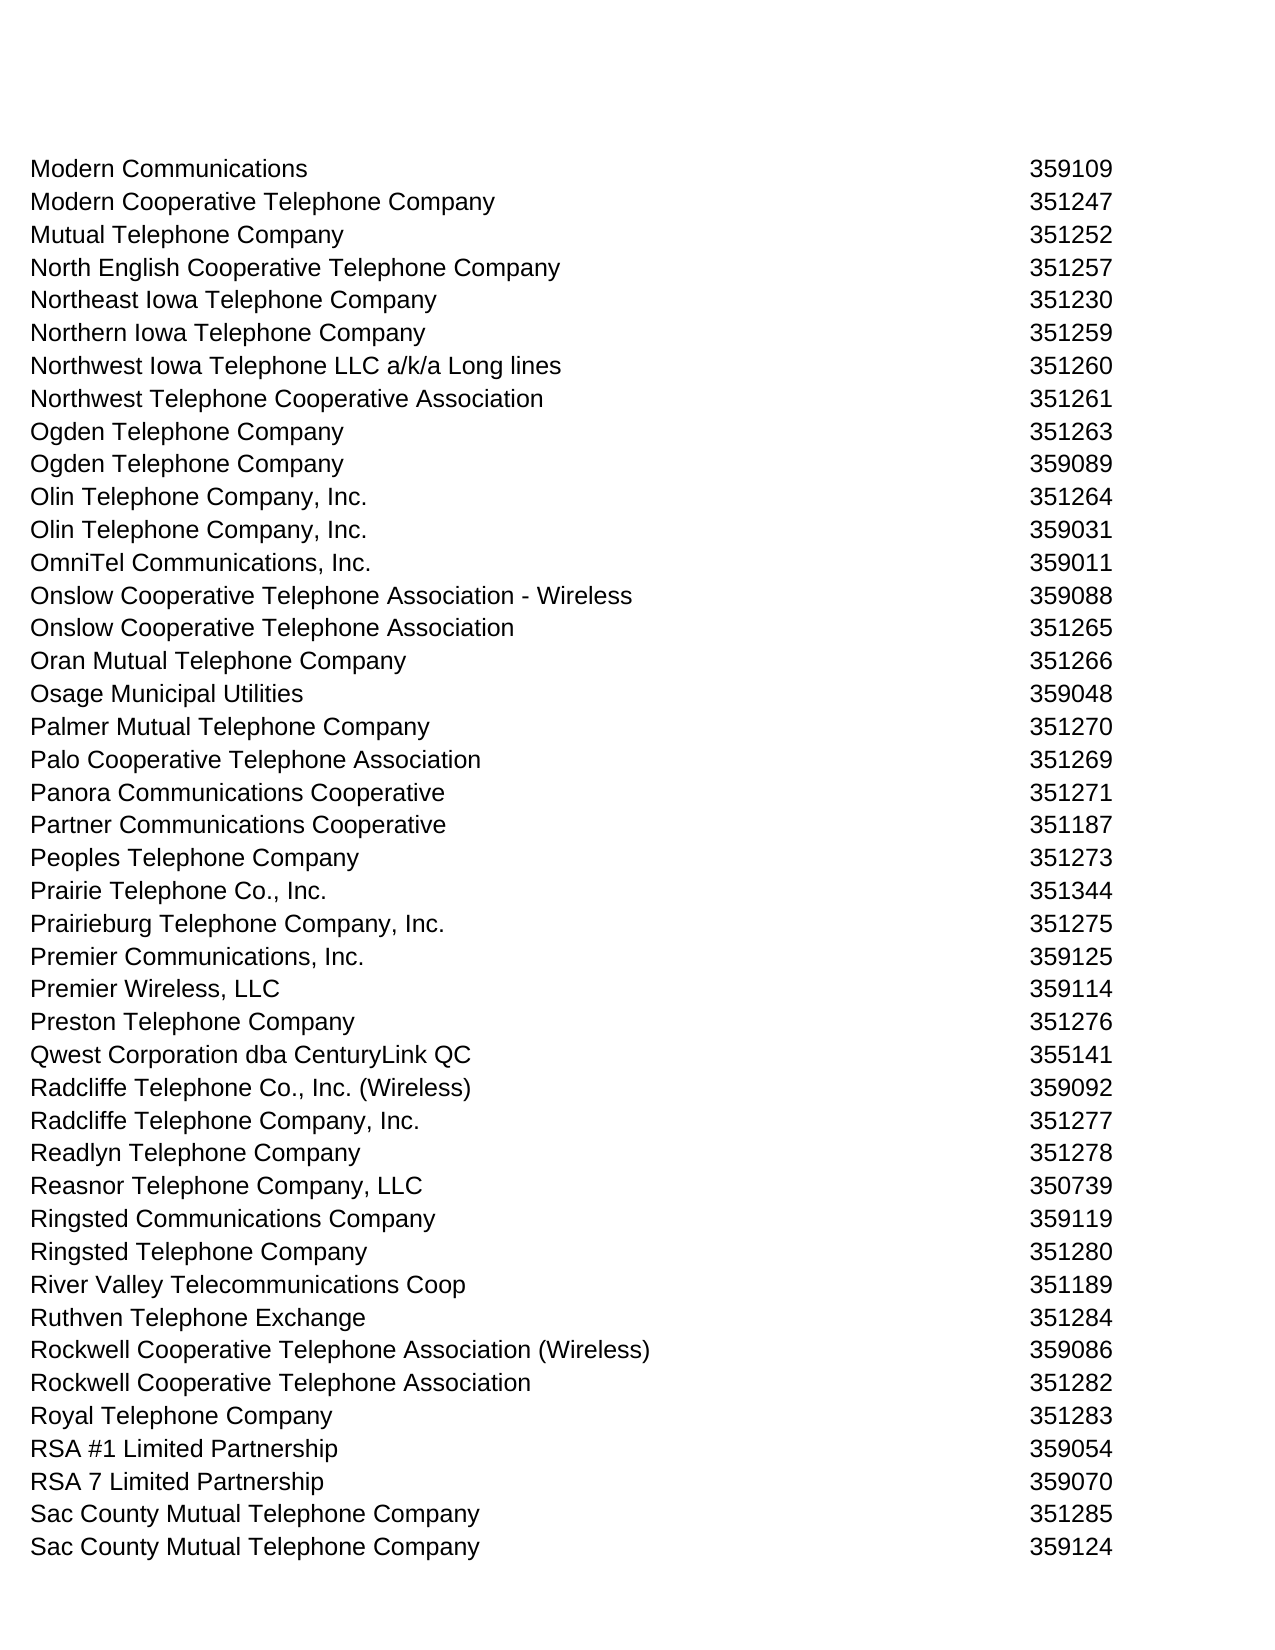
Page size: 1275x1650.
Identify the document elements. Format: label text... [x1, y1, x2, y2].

table_cell 351282 [938, 1364, 1205, 1397]
table_cell 351259 [938, 314, 1205, 347]
table_cell Prairie Telephone Co., Inc. [19, 872, 937, 905]
table_cell North English Cooperative Telephone Company [19, 249, 937, 281]
table_cell 351263 [938, 413, 1205, 445]
table_cell 351264 [938, 478, 1205, 511]
table_cell RSA #1 Limited Partnership [19, 1430, 937, 1462]
table_cell Mutual Telephone Company [19, 216, 937, 248]
table_cell Royal Telephone Company [19, 1397, 937, 1430]
table_cell Northwest Telephone Cooperative Association [19, 380, 937, 412]
table_cell Palmer Mutual Telephone Company [19, 708, 937, 741]
table_cell Ringsted Communications Company [19, 1200, 937, 1233]
table_cell 359048 [938, 675, 1205, 708]
table_cell 359089 [938, 445, 1205, 478]
table_cell 359114 [938, 970, 1205, 1003]
table_cell Rockwell Cooperative Telephone Association [19, 1364, 937, 1397]
table_cell 351270 [938, 708, 1205, 741]
table_cell Premier Wireless, LLC [19, 970, 937, 1003]
table_cell OmniTel Communications, Inc. [19, 544, 937, 577]
table_cell 351283 [938, 1397, 1205, 1430]
table_cell Onslow Cooperative Telephone Association [19, 609, 937, 642]
table_cell 350739 [938, 1167, 1205, 1200]
table_cell 351269 [938, 741, 1205, 773]
table_cell River Valley Telecommunications Coop [19, 1266, 937, 1298]
table_cell 351189 [938, 1266, 1205, 1298]
table_cell 351266 [938, 642, 1205, 675]
table_cell Premier Communications, Inc. [19, 938, 937, 970]
table_cell Readlyn Telephone Company [19, 1134, 937, 1167]
table_cell 351265 [938, 609, 1205, 642]
table_cell Radcliffe Telephone Company, Inc. [19, 1102, 937, 1134]
table_cell Sac County Mutual Telephone Company [19, 1528, 937, 1561]
table_cell Radcliffe Telephone Co., Inc. (Wireless) [19, 1069, 937, 1102]
table_cell Modern Cooperative Telephone Company [19, 183, 937, 216]
table_cell Partner Communications Cooperative [19, 806, 937, 839]
table_cell Qwest Corporation dba CenturyLink QC [19, 1036, 937, 1069]
table_cell Ringsted Telephone Company [19, 1233, 937, 1266]
table_cell 351257 [938, 249, 1205, 281]
table_cell 351284 [938, 1299, 1205, 1331]
table_cell Osage Municipal Utilities [19, 675, 937, 708]
table_cell 351276 [938, 1003, 1205, 1036]
table_cell 351275 [938, 905, 1205, 937]
table_cell 359119 [938, 1200, 1205, 1233]
table_cell 351187 [938, 806, 1205, 839]
table_cell 359109 [938, 150, 1205, 183]
table_cell Palo Cooperative Telephone Association [19, 741, 937, 773]
table_cell Oran Mutual Telephone Company [19, 642, 937, 675]
table_cell Modern Communications [19, 150, 937, 183]
table_cell Ogden Telephone Company [19, 413, 937, 445]
table_cell 359125 [938, 938, 1205, 970]
table_cell 359088 [938, 577, 1205, 609]
table_cell 351277 [938, 1102, 1205, 1134]
table_cell Ogden Telephone Company [19, 445, 937, 478]
table_cell Northwest Iowa Telephone LLC a/k/a Long lines [19, 347, 937, 380]
table_cell Sac County Mutual Telephone Company [19, 1495, 937, 1528]
table_cell 359054 [938, 1430, 1205, 1462]
table_cell Northeast Iowa Telephone Company [19, 281, 937, 314]
table_cell Prairieburg Telephone Company, Inc. [19, 905, 937, 937]
table_cell 359124 [938, 1528, 1205, 1561]
table_cell Olin Telephone Company, Inc. [19, 478, 937, 511]
table_cell Panora Communications Cooperative [19, 774, 937, 806]
table_cell Rockwell Cooperative Telephone Association (Wireless) [19, 1331, 937, 1364]
table_cell RSA 7 Limited Partnership [19, 1463, 937, 1495]
table_cell 351271 [938, 774, 1205, 806]
table_cell 351285 [938, 1495, 1205, 1528]
table_cell Ruthven Telephone Exchange [19, 1299, 937, 1331]
table_cell 351247 [938, 183, 1205, 216]
table_cell 355141 [938, 1036, 1205, 1069]
table_cell 359031 [938, 511, 1205, 544]
table_cell 351273 [938, 839, 1205, 872]
table_cell 351280 [938, 1233, 1205, 1266]
table_cell Northern Iowa Telephone Company [19, 314, 937, 347]
table_cell 359092 [938, 1069, 1205, 1102]
table_cell Reasnor Telephone Company, LLC [19, 1167, 937, 1200]
table_cell 359086 [938, 1331, 1205, 1364]
table_cell 351261 [938, 380, 1205, 412]
table_cell 351344 [938, 872, 1205, 905]
table_cell 351252 [938, 216, 1205, 248]
table_cell Onslow Cooperative Telephone Association - Wireless [19, 577, 937, 609]
table_cell Olin Telephone Company, Inc. [19, 511, 937, 544]
table_cell Peoples Telephone Company [19, 839, 937, 872]
table_cell 351230 [938, 281, 1205, 314]
table_cell Preston Telephone Company [19, 1003, 937, 1036]
table_cell 351260 [938, 347, 1205, 380]
table_cell 351278 [938, 1134, 1205, 1167]
table_cell 359070 [938, 1463, 1205, 1495]
table_cell 359011 [938, 544, 1205, 577]
